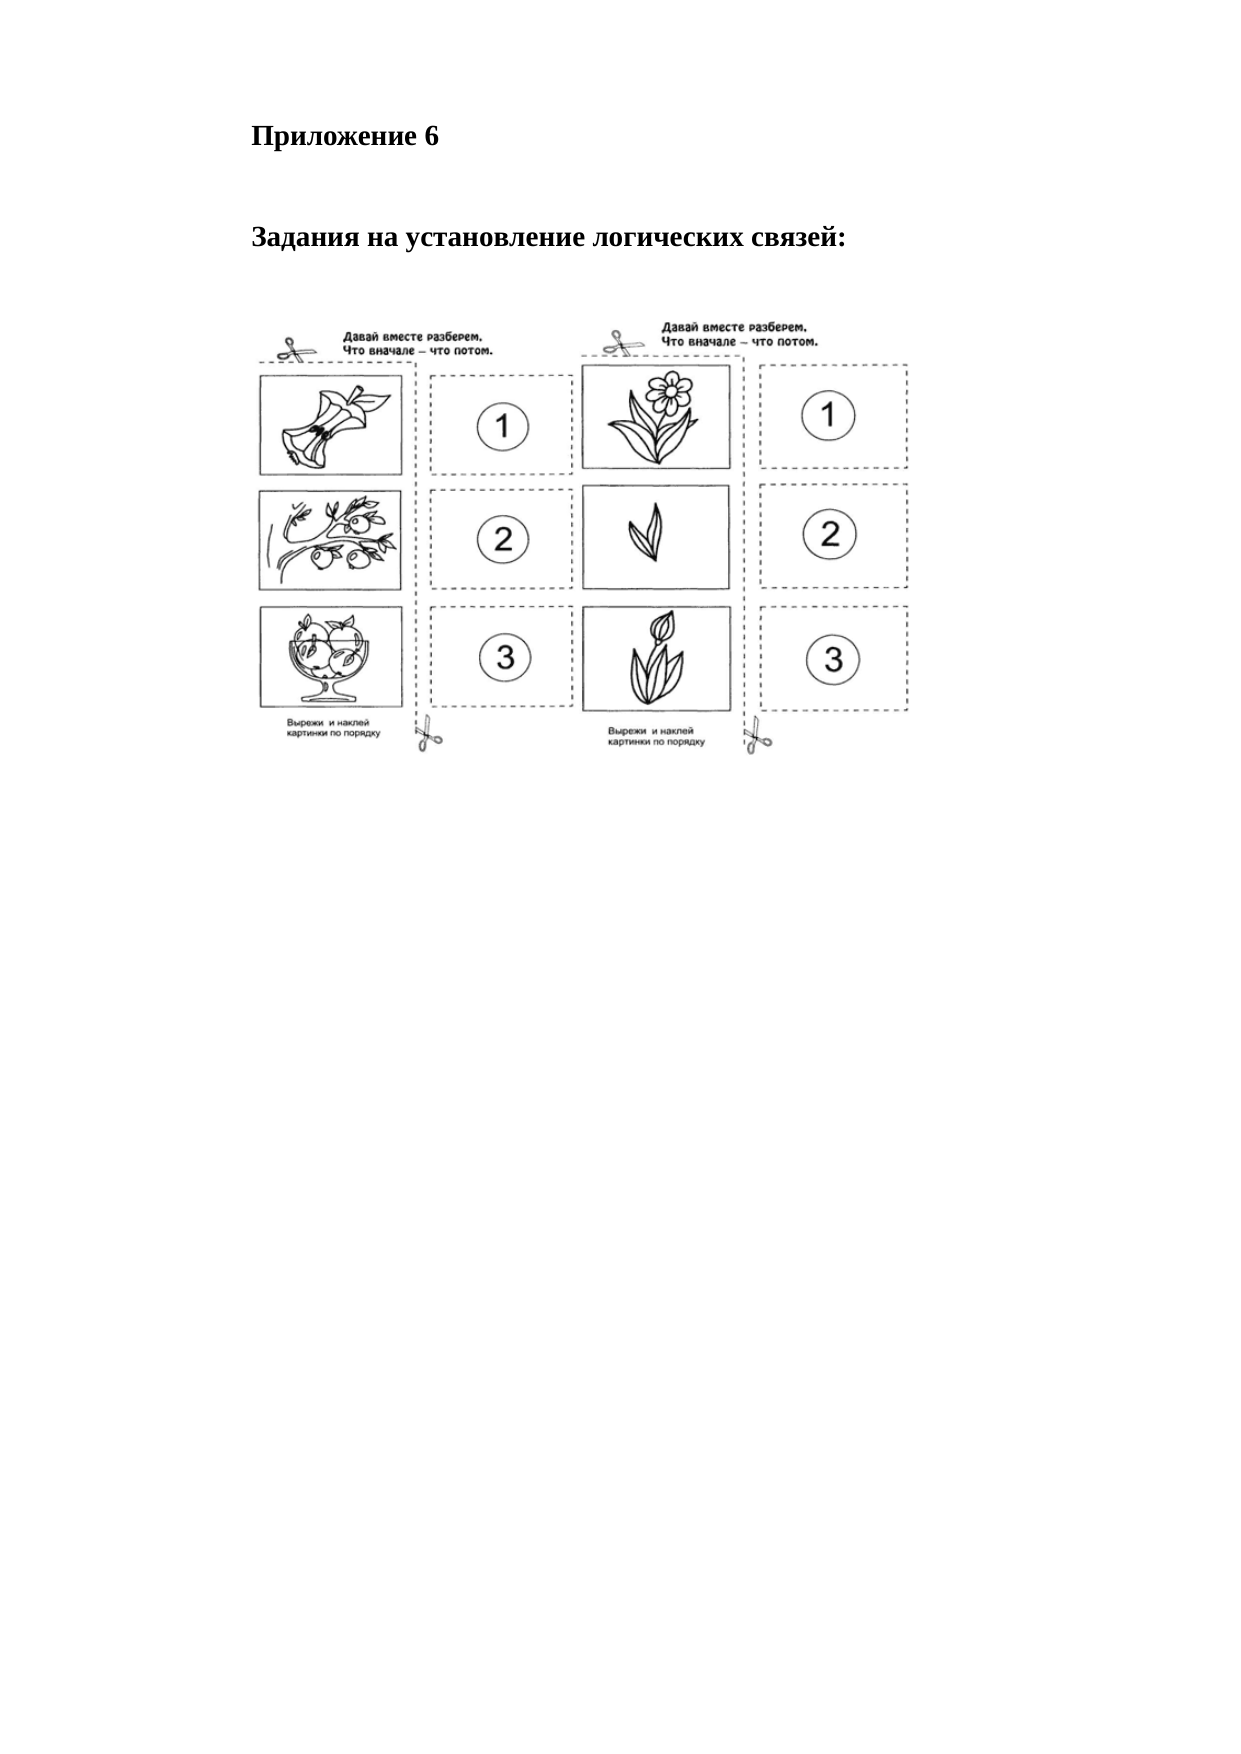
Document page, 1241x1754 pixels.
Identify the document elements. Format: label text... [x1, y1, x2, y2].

subtitle Приложение 6 [177, 118, 1152, 152]
text Задания на установление логических связей: [177, 219, 1152, 252]
picture [251, 319, 913, 756]
